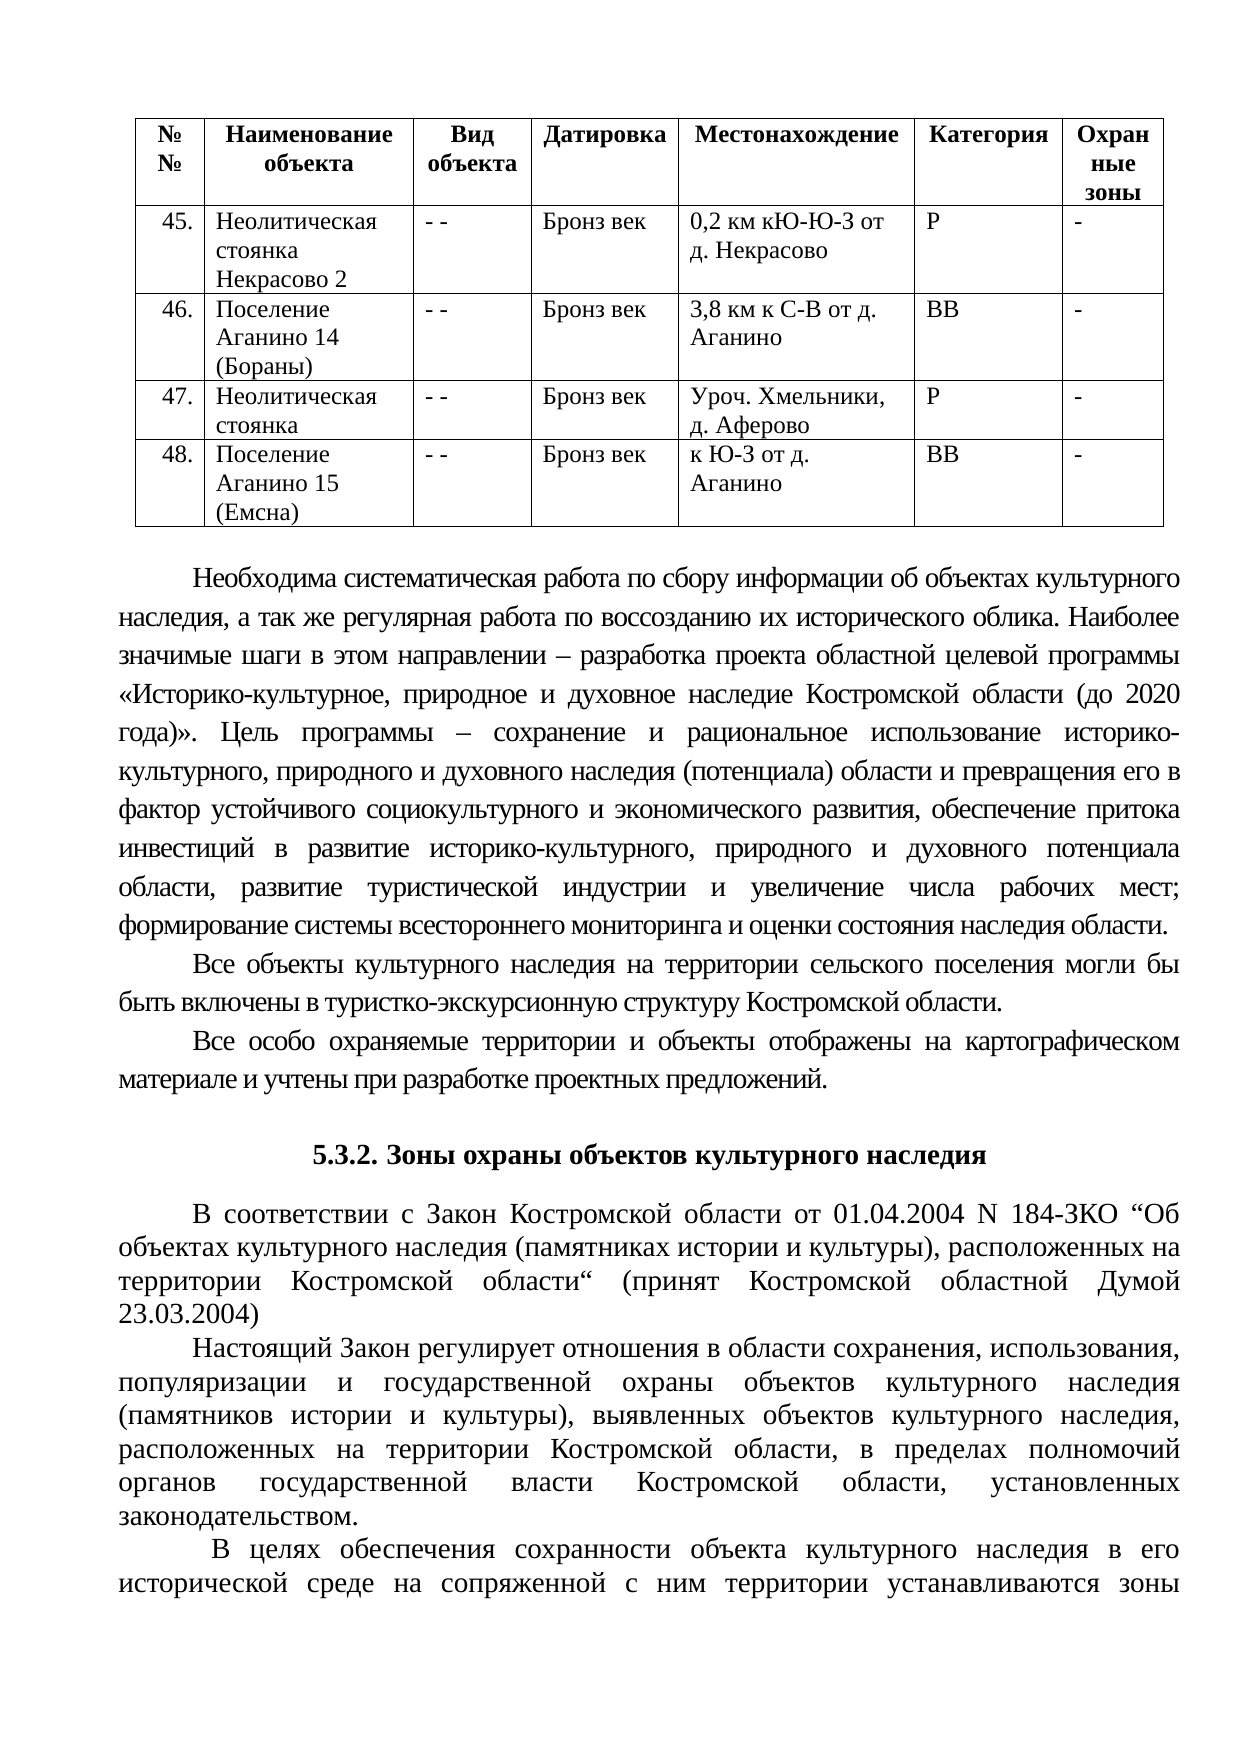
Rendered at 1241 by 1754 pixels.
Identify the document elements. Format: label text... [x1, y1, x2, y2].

text Необходима систематическая работа по сбору информации об объектах культурного наследия, а так же регулярная работа по воссозданию их исторического облика. Наиболее значимые шаги в этом направлении – разработка проекта областной целевой программы «Историко-культурное, природное и духовное наследие Костромской области (до 2020 года)». Цель программы – сохранение и рациональное использование историко-культурного, природного и духовного наследия (потенциала) области и превращения его в фактор устойчивого социокультурного и экономического развития, обеспечение притока инвестиций в развитие историко-культурного, природного и духовного потенциала области, развитие туристической индустрии и увеличение числа рабочих мест; формирование системы всестороннего мониторинга и оценки состояния наследия области. [118, 560, 1181, 941]
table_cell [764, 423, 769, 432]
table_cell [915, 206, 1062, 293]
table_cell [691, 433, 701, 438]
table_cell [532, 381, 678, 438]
table_header Местонахождение [679, 119, 914, 205]
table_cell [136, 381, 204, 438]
table_header Наименование объекта [205, 119, 413, 205]
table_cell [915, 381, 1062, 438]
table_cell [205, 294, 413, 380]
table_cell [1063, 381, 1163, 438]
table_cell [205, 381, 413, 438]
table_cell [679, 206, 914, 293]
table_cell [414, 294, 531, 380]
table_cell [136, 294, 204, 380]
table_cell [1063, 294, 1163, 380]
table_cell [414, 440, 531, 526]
table_header Вид объекта [414, 119, 531, 205]
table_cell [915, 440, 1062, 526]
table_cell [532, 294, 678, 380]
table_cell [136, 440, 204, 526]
table_header Датировка [532, 119, 678, 205]
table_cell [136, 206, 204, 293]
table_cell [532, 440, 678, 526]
list Зоны охраны объектов культурного наследия [118, 1137, 1181, 1171]
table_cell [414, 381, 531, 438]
table_header Категория [915, 119, 1062, 205]
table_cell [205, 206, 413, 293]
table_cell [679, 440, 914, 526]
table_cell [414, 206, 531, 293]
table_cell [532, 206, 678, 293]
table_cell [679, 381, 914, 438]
table_header №№ [136, 119, 204, 205]
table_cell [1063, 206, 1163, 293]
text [118, 1531, 1181, 1598]
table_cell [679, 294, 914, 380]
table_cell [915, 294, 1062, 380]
text В соответствии с Закон Костромской области от 01.04.2004 N 184-ЗКО “Об объектах культурного наследия (памятниках истории и культуры), расположенных на территории Костромской области“ (принят Костромской областной Думой 23.03.2004) [118, 1196, 1181, 1330]
text Все особо охраняемые территории и объекты отображены на картографическом материале и учтены при разработке проектных предложений. [118, 1023, 1181, 1095]
table_header Охранные зоны [1063, 119, 1163, 205]
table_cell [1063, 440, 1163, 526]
text Все объекты культурного наследия на территории сельского поселения могли бы быть включены в туристко-экскурсионную структуру Костромской области. [118, 946, 1181, 1018]
text Настоящий Закон регулирует отношения в области сохранения, использования, популяризации и государственной охраны объектов культурного наследия (памятников истории и культуры), выявленных объектов культурного наследия, расположенных на территории Костромской области, в пределах полномочий органов государственной власти Костромской области, установленных законодательством. [118, 1330, 1181, 1531]
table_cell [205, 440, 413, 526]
